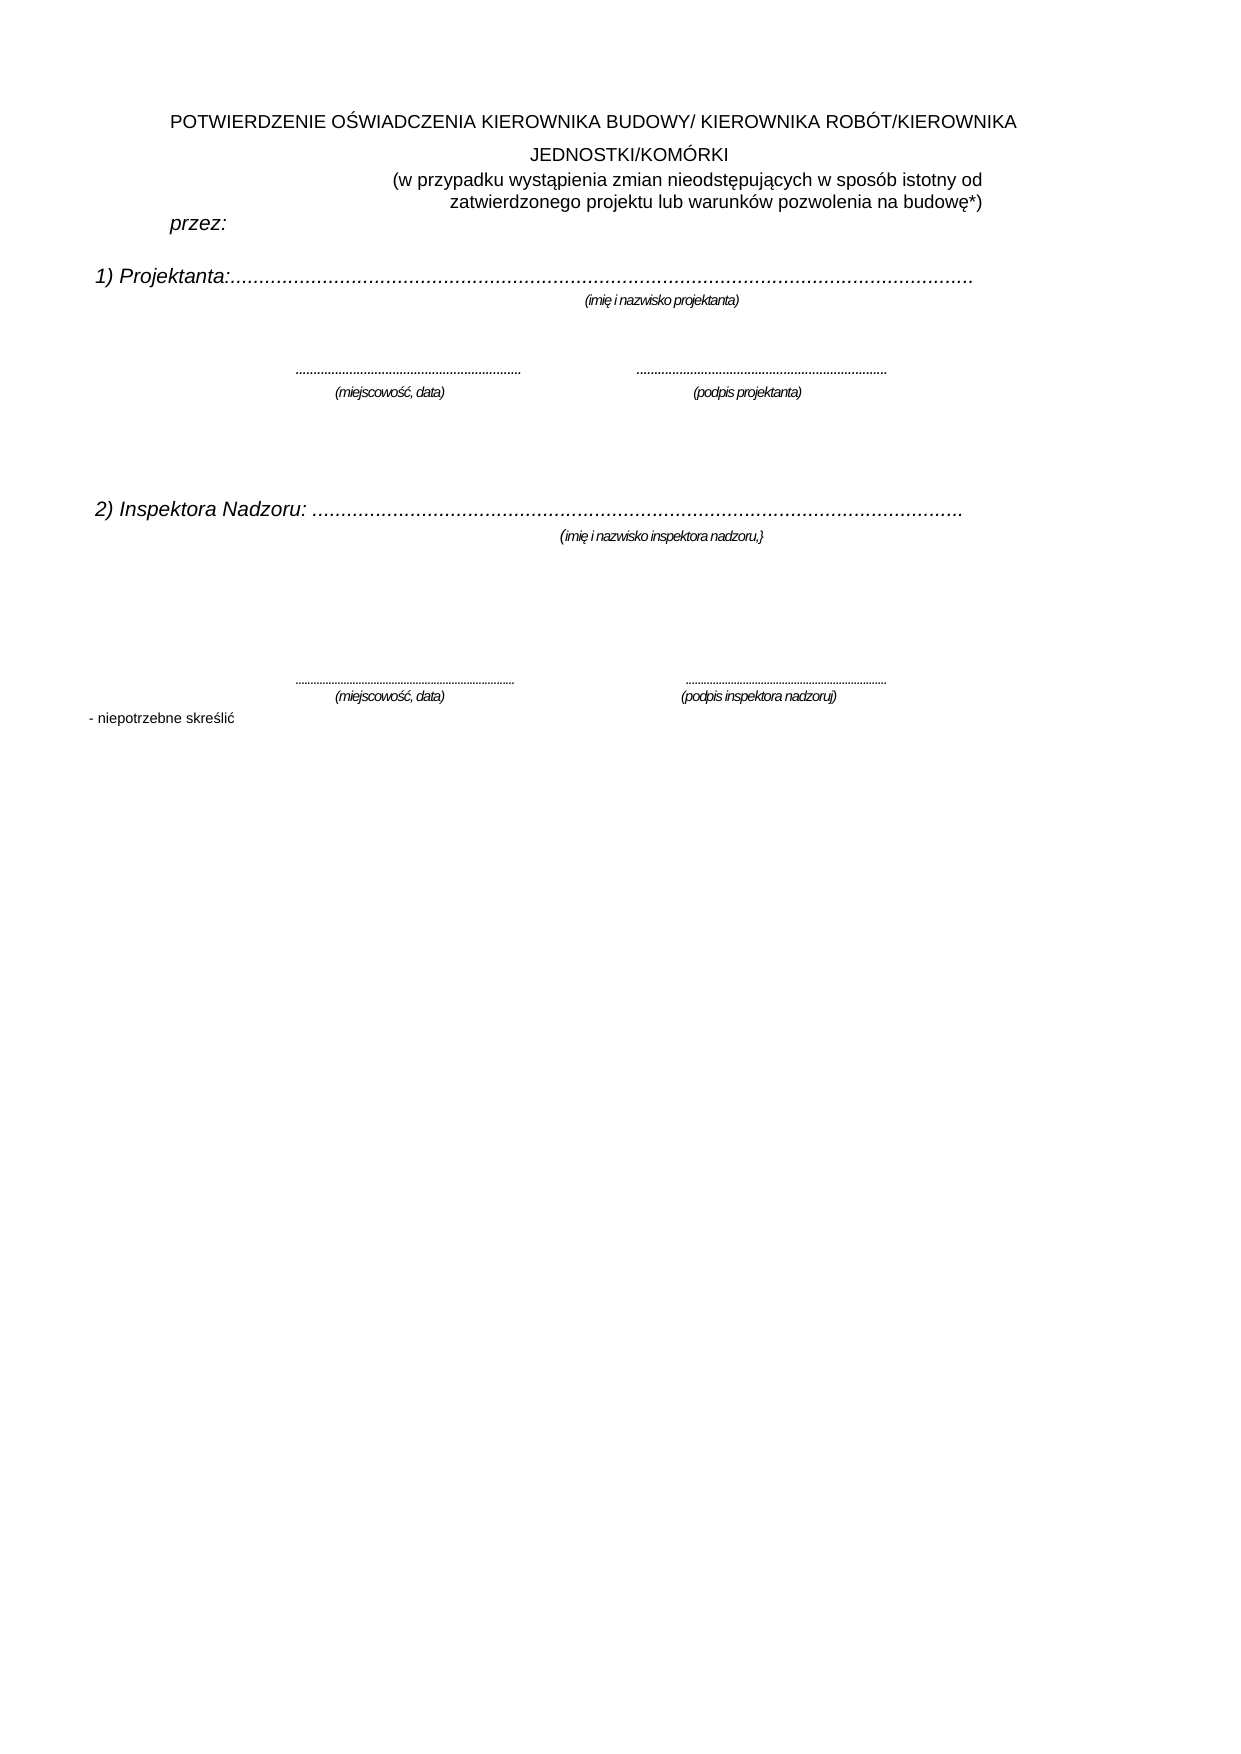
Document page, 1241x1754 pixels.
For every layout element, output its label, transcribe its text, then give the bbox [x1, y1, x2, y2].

text ......................................................................... ................................................................... [295, 671, 1122, 687]
text 1) Projektanta:................................................................................................................................. [95, 266, 1122, 287]
text (w przypadku wystąpienia zmian nieodstępujących w sposób istotny od zatwierdzonego projektu lub warunków pozwolenia na budowę*) [264, 168, 982, 213]
text 2) Inspektora Nadzoru: ................................................................................................................. [95, 499, 1122, 521]
text przez: [170, 213, 1122, 235]
text (miejscowość, data) (podpis inspektora nadzoruj) [89, 687, 1122, 704]
text POTWIERDZENIE OŚWIADCZENIA KIEROWNIKA BUDOWY/ KIEROWNIKA ROBÓT/KIEROWNIKA JEDNOSTKI/KOMÓRKI [99, 102, 1088, 168]
text - niepotrzebne skreślić [89, 704, 1118, 729]
